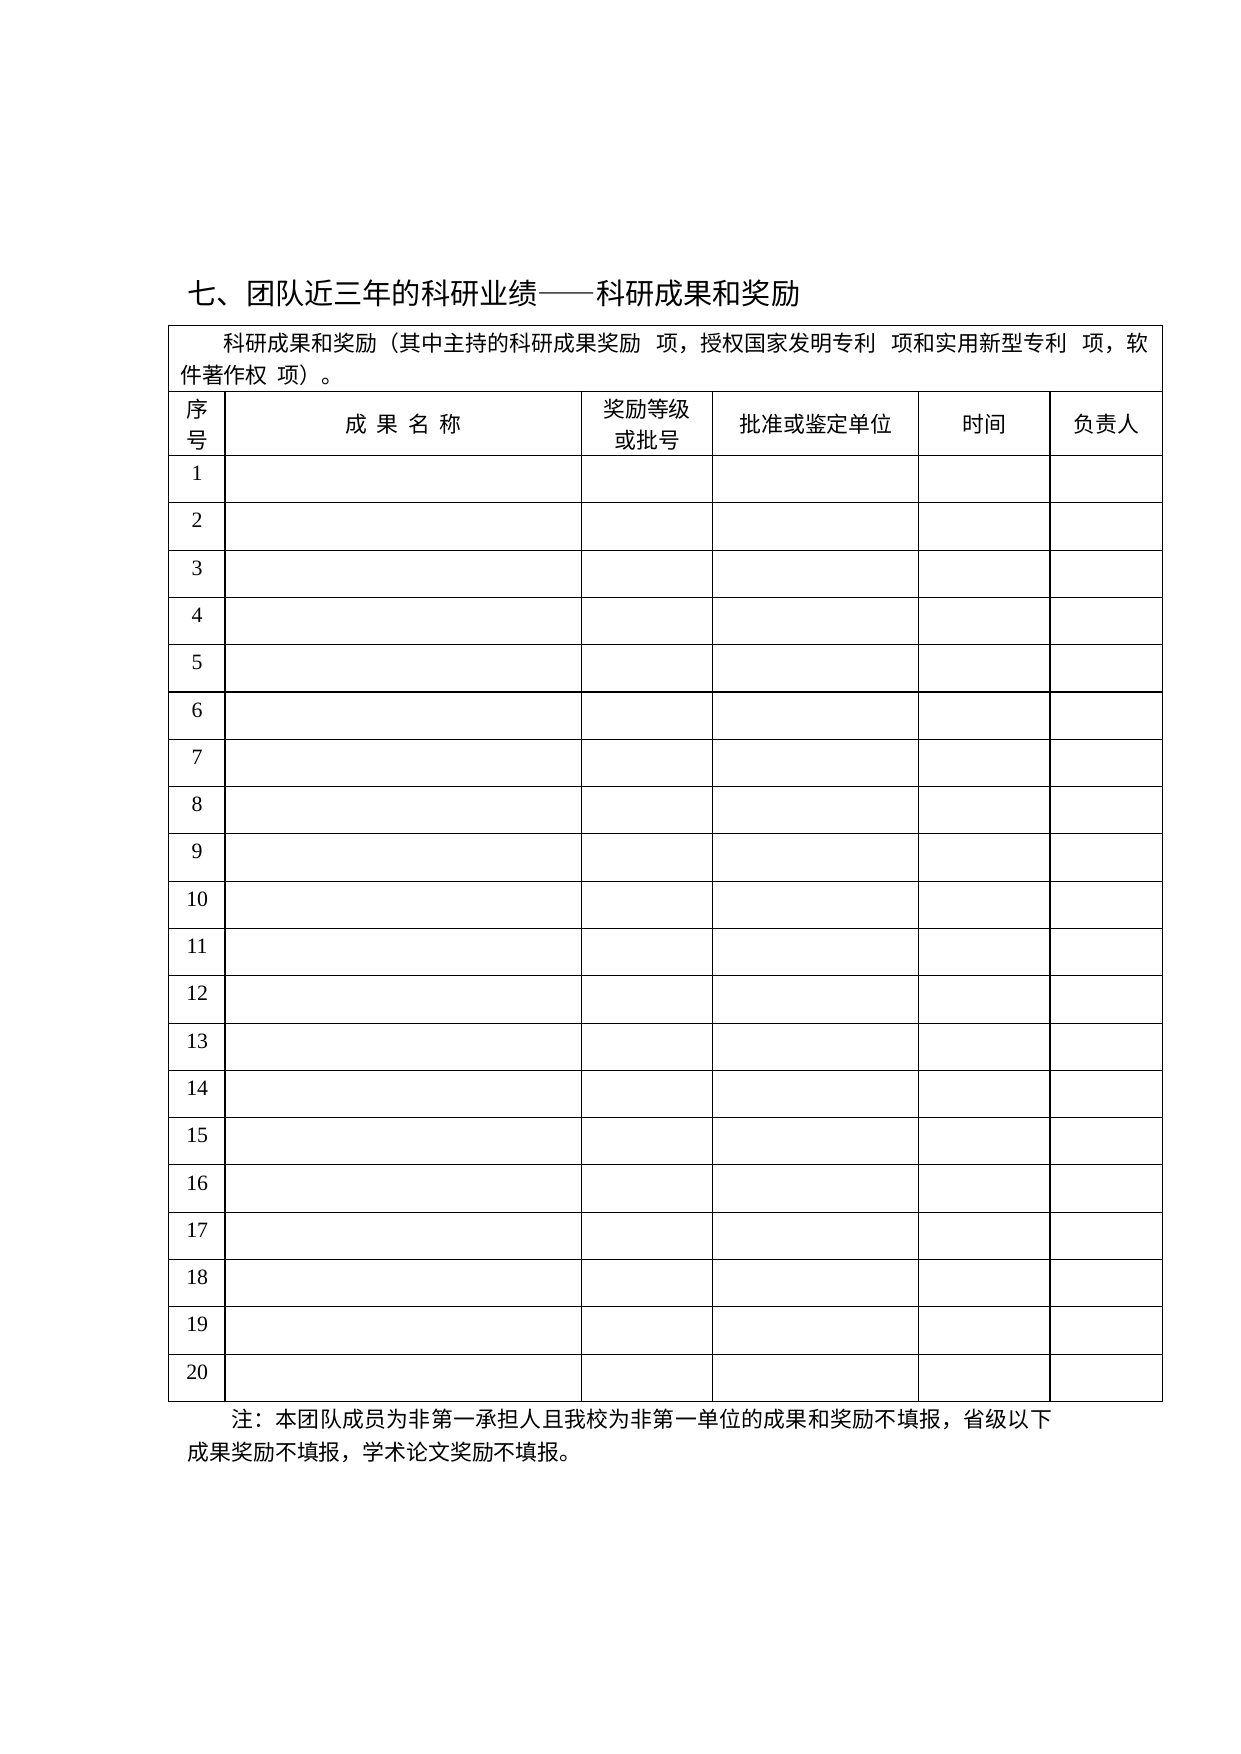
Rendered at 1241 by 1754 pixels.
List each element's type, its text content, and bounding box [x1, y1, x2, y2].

table_cell [1051, 645, 1162, 691]
table_cell 18 [169, 1260, 224, 1306]
table_cell [582, 1213, 712, 1259]
table_cell [582, 929, 712, 975]
table_cell [713, 1213, 918, 1259]
table_cell [226, 1260, 581, 1306]
table_cell [582, 551, 712, 597]
table_cell 2 [169, 503, 224, 549]
table_cell [582, 787, 712, 833]
table_cell [226, 1165, 581, 1212]
table_cell [582, 1118, 712, 1164]
table_cell 14 [169, 1071, 224, 1117]
table_cell [1051, 740, 1162, 786]
table_cell [582, 693, 712, 739]
table_cell [1051, 1071, 1162, 1117]
table_cell [713, 1260, 918, 1306]
table_cell [226, 503, 581, 549]
table_cell [713, 645, 918, 691]
table_cell [919, 645, 1049, 691]
table_cell [582, 882, 712, 928]
table_cell [1051, 1307, 1162, 1353]
table_cell [582, 1355, 712, 1401]
table_cell 7 [169, 740, 224, 786]
table_cell 1 [169, 456, 224, 502]
table_cell [713, 598, 918, 644]
table_cell [713, 503, 918, 549]
table_cell [1051, 1165, 1162, 1212]
table_cell 16 [169, 1165, 224, 1212]
table_cell 4 [169, 598, 224, 644]
table_cell [226, 1071, 581, 1117]
table_cell 序号 [169, 392, 224, 455]
table_cell [713, 787, 918, 833]
table_cell 17 [169, 1213, 224, 1259]
table_cell [582, 834, 712, 881]
table_cell [226, 598, 581, 644]
table_cell [713, 1307, 918, 1353]
table_cell [582, 1165, 712, 1212]
table_cell [582, 645, 712, 691]
table_cell [713, 882, 918, 928]
table_cell [1051, 1355, 1162, 1401]
table_cell [582, 503, 712, 549]
table_cell [919, 693, 1049, 739]
table_cell [226, 882, 581, 928]
table_cell [919, 1118, 1049, 1164]
table_cell [226, 1355, 581, 1401]
table_cell [1051, 929, 1162, 975]
table_cell [226, 1307, 581, 1353]
table_cell [226, 787, 581, 833]
table_cell [1051, 503, 1162, 549]
table_cell 9 [169, 834, 224, 881]
table_cell [1051, 551, 1162, 597]
table_cell [582, 1307, 712, 1353]
table_cell 19 [169, 1307, 224, 1353]
table_cell [582, 740, 712, 786]
table_cell 时间 [919, 392, 1049, 455]
table_cell [713, 693, 918, 739]
table_cell 负责人 [1051, 392, 1162, 455]
table_header 科研成果和奖励（其中主持的科研成果奖励 项，授权国家发明专利 项和实用新型专利 项，软件著作权 项）。 [169, 326, 1162, 391]
table_cell 20 [169, 1355, 224, 1401]
table_cell [1051, 456, 1162, 502]
table_cell [1051, 1260, 1162, 1306]
table_cell [713, 1071, 918, 1117]
table_cell [713, 1024, 918, 1070]
table_cell [226, 456, 581, 502]
table_cell [713, 834, 918, 881]
table_cell [226, 693, 581, 739]
table_cell [1051, 693, 1162, 739]
table_cell [1051, 1213, 1162, 1259]
text 注：本团队成员为非第一承担人且我校为非第一单位的成果和奖励不填报，省级以下成果奖励不填报，学术论文奖励不填报。 [187, 1402, 1053, 1467]
table_cell [919, 1307, 1049, 1353]
table_cell [919, 1260, 1049, 1306]
table_cell [1051, 976, 1162, 1022]
table_cell [226, 551, 581, 597]
table_cell [226, 1118, 581, 1164]
table_cell [1051, 1118, 1162, 1164]
table_cell [226, 976, 581, 1022]
table_cell 批准或鉴定单位 [713, 392, 918, 455]
table_cell [919, 1071, 1049, 1117]
table_cell 13 [169, 1024, 224, 1070]
table_cell [226, 929, 581, 975]
table_cell [582, 1071, 712, 1117]
table_cell [713, 929, 918, 975]
table_cell [226, 645, 581, 691]
table_cell [1051, 787, 1162, 833]
table_cell [919, 1165, 1049, 1212]
table_cell [226, 740, 581, 786]
table_cell [226, 1024, 581, 1070]
table_cell [1051, 834, 1162, 881]
table_cell [713, 551, 918, 597]
table_cell [1051, 882, 1162, 928]
table_cell 3 [169, 551, 224, 597]
table_cell [919, 834, 1049, 881]
table_cell [713, 976, 918, 1022]
table_cell [582, 976, 712, 1022]
table_cell [226, 1213, 581, 1259]
table_cell 12 [169, 976, 224, 1022]
table_cell 15 [169, 1118, 224, 1164]
table_cell [919, 787, 1049, 833]
table_cell 奖励等级或批号 [582, 392, 712, 455]
text 七、团队近三年的科研业绩——科研成果和奖励 [187, 259, 1053, 324]
table_cell [919, 740, 1049, 786]
table_cell [919, 1213, 1049, 1259]
table_cell [582, 598, 712, 644]
table_cell [919, 456, 1049, 502]
table_cell 11 [169, 929, 224, 975]
table_cell 8 [169, 787, 224, 833]
table_cell [713, 456, 918, 502]
table_cell [1051, 1024, 1162, 1070]
table_cell [919, 551, 1049, 597]
table_cell [919, 598, 1049, 644]
table_cell [919, 976, 1049, 1022]
table_cell [919, 929, 1049, 975]
table_cell 10 [169, 882, 224, 928]
table_cell 6 [169, 693, 224, 739]
table_cell [713, 1355, 918, 1401]
table_cell [713, 740, 918, 786]
table_cell 成 果 名 称 [226, 392, 581, 455]
table_cell [713, 1165, 918, 1212]
table_cell [582, 1024, 712, 1070]
table_cell [919, 503, 1049, 549]
table_cell [713, 1118, 918, 1164]
table_cell [919, 1024, 1049, 1070]
table_cell [919, 882, 1049, 928]
table_cell [1051, 598, 1162, 644]
table_cell [226, 834, 581, 881]
table_cell [582, 1260, 712, 1306]
table_cell 5 [169, 645, 224, 691]
table_cell [919, 1355, 1049, 1401]
table_cell [582, 456, 712, 502]
